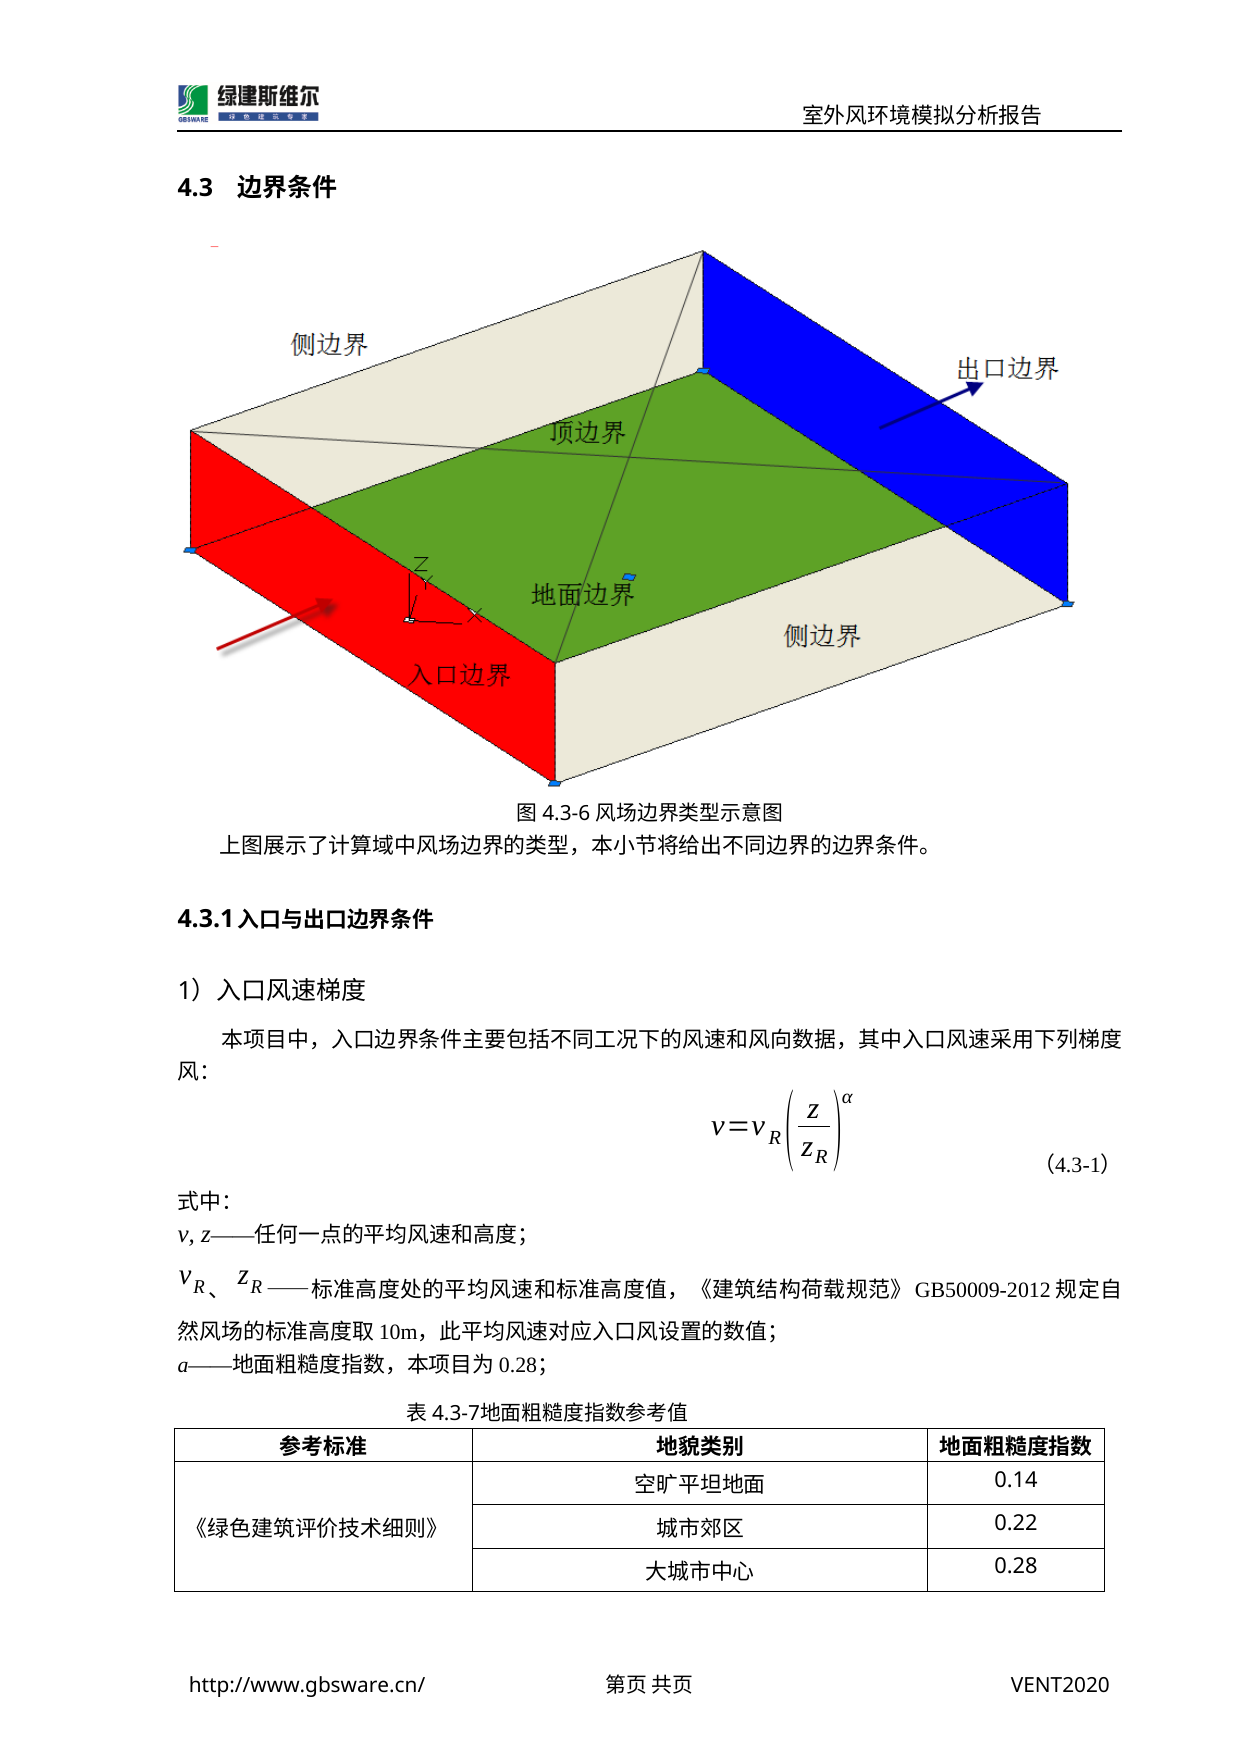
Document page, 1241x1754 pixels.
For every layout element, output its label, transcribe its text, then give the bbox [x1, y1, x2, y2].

table_cell 《绿色建筑评价技术细则》 [175, 1462, 472, 1591]
table_header 地面粗糙度指数 [928, 1429, 1104, 1461]
text 式中： [177, 1184, 1122, 1216]
picture [177, 246, 1078, 792]
table_cell 0.22 [928, 1505, 1104, 1547]
text v, z——任何一点的平均风速和高度； [177, 1216, 1122, 1249]
table_cell 大城市中心 [473, 1549, 927, 1591]
text 本项目中，入口边界条件主要包括不同工况下的风速和风向数据，其中入口风速采用下列梯度风： [177, 1021, 1122, 1086]
text a——地面粗糙度指数，本项目为0.28； [177, 1346, 1122, 1379]
table_cell 0.28 [928, 1549, 1104, 1591]
subtitle 入口与出口边界条件 [177, 885, 1122, 950]
table_cell 0.14 [928, 1462, 1104, 1504]
subtitle 边界条件 [177, 153, 1122, 218]
text 1）入口风速梯度 [177, 956, 1122, 1021]
table_header 参考标准 [175, 1429, 472, 1461]
picture [177, 82, 320, 124]
table_cell 空旷平坦地面 [473, 1462, 927, 1504]
text （4.3-1） [177, 1086, 1122, 1184]
table_header 地貌类别 [473, 1429, 927, 1461]
text 上图展示了计算域中风场边界的类型，本小节将给出不同边界的边界条件。 [177, 828, 1122, 860]
text 、 ——标准高度处的平均风速和标准高度值，《建筑结构荷载规范》GB50009-2012规定自然风场的标准高度取10m，此平均风速对应入口风设置的数值； [177, 1249, 1122, 1346]
table_cell 城市郊区 [473, 1505, 927, 1547]
